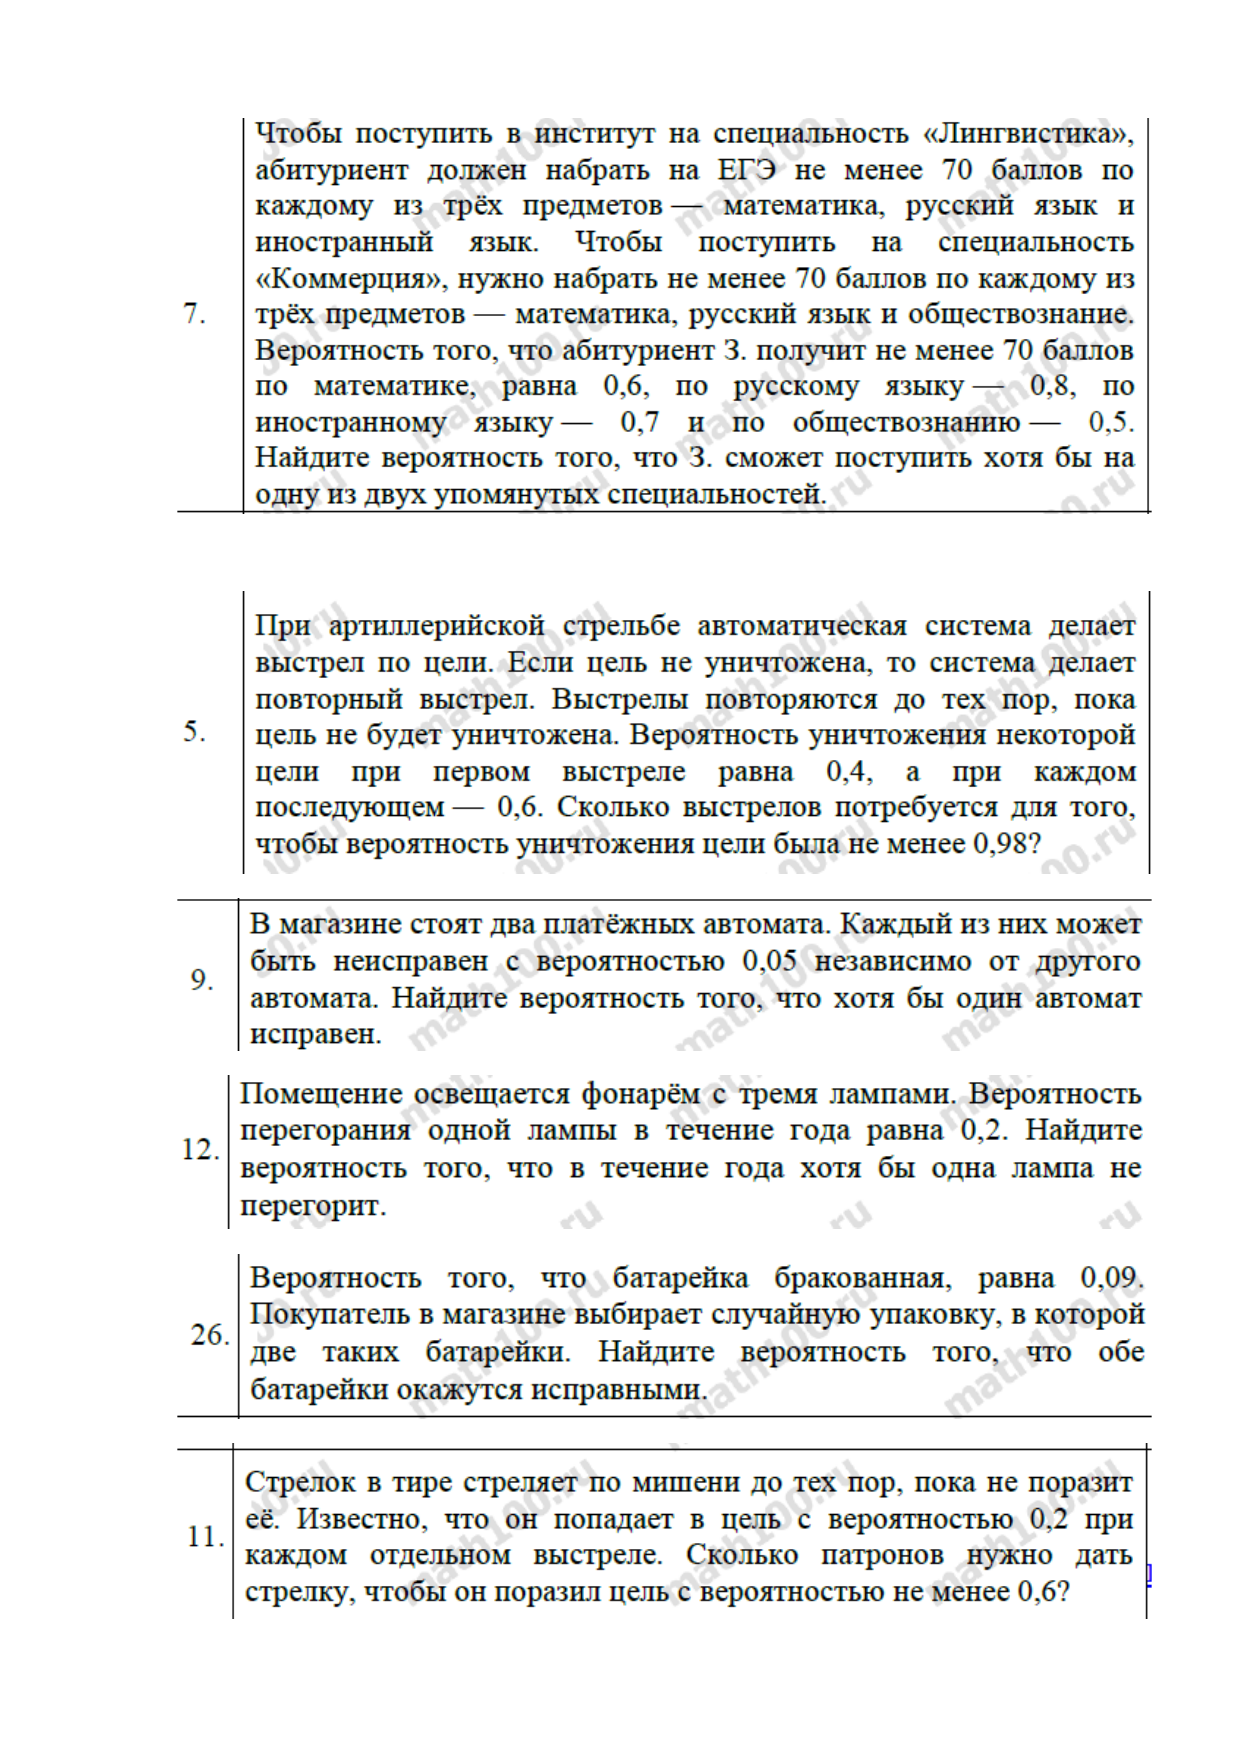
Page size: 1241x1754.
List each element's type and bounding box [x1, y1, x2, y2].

picture [177, 118, 1152, 514]
picture [177, 898, 1152, 1051]
picture [177, 1443, 1152, 1619]
picture [177, 1075, 1152, 1229]
picture [177, 591, 1152, 874]
picture [177, 1254, 1152, 1419]
